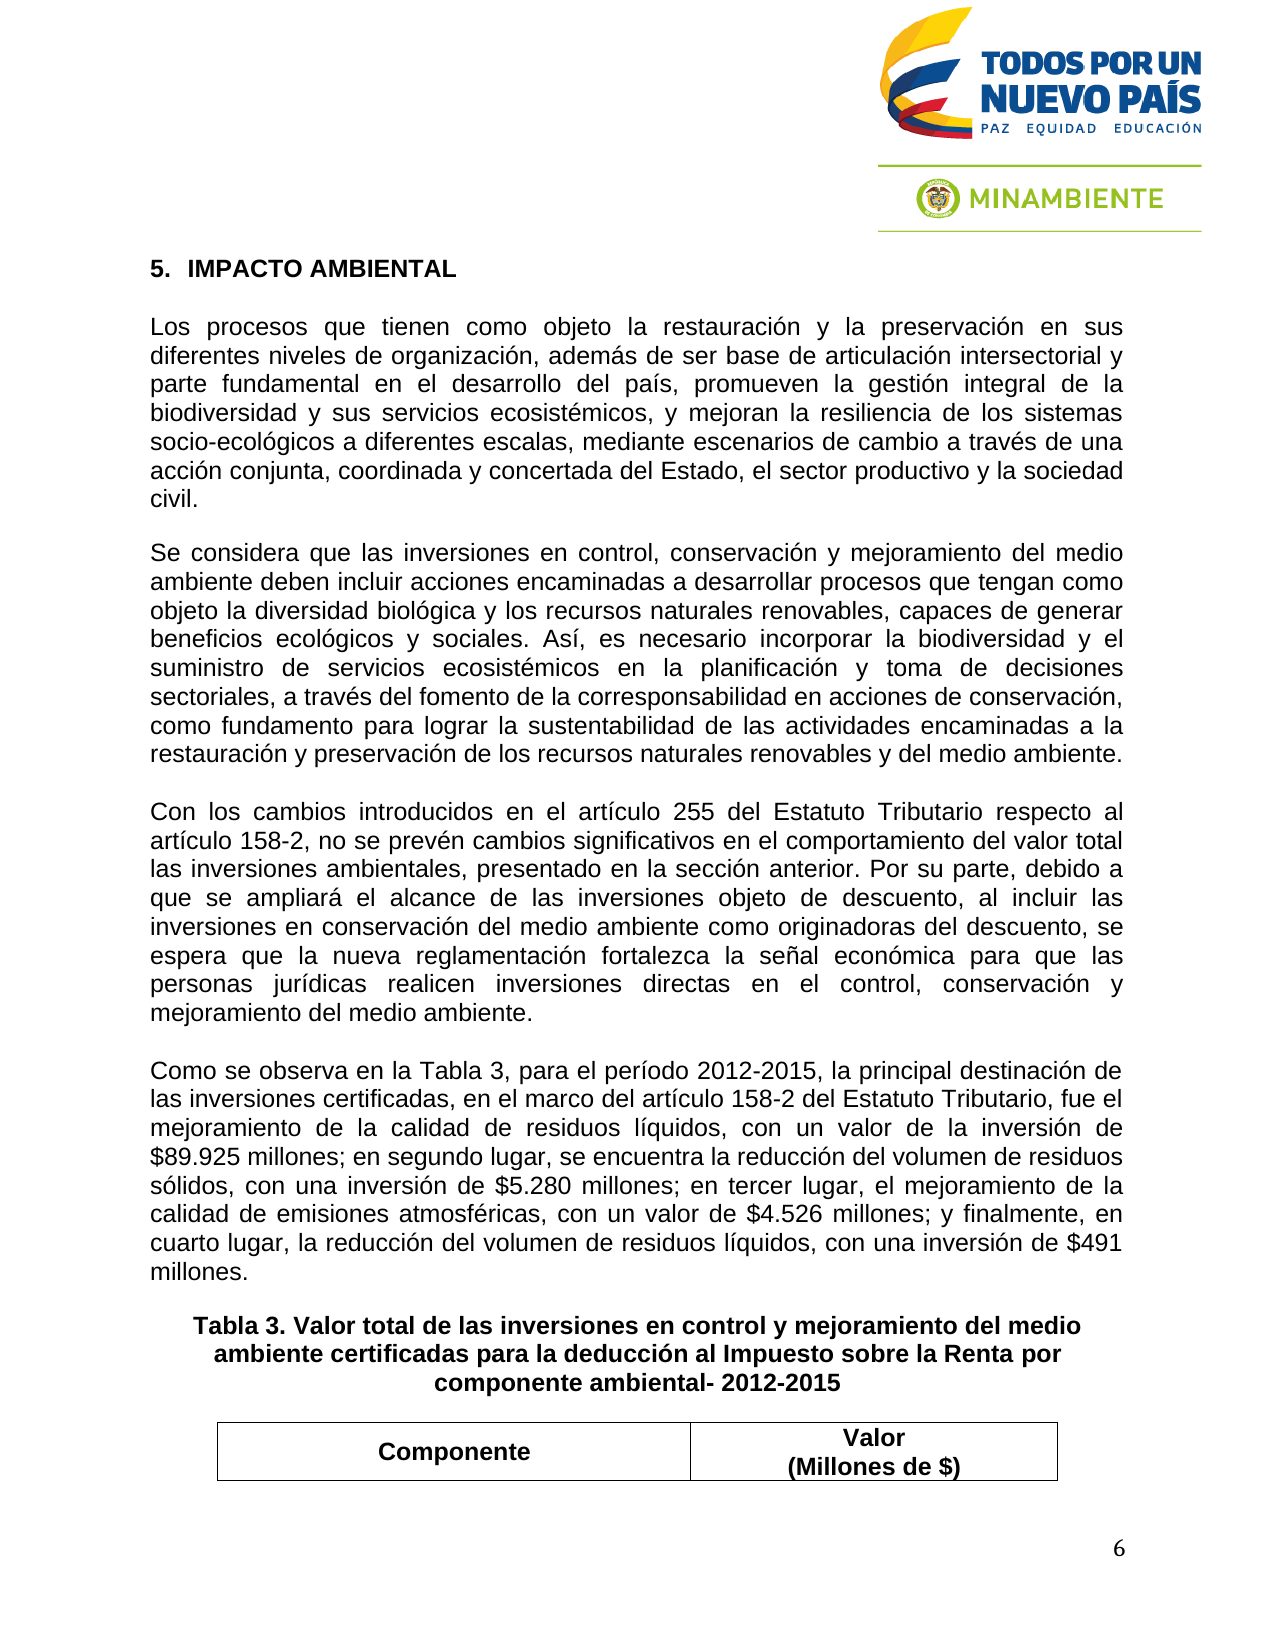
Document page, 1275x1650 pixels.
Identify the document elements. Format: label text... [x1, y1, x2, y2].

picture [877, 7, 1203, 232]
text Los procesos que tienen como objeto la restauración y la preservación en sus diferentes niveles de organización, además de ser base de articulación intersectorial y parte fundamental en el desarrollo del país, promueven la gestión integral de la biodiversidad y sus servicios ecosistémicos, y mejoran la resiliencia de los sistemas socio-ecológicos a diferentes escalas, mediante escenarios de cambio a través de una acción conjunta, coordinada y concertada del Estado, el sector productivo y la sociedad civil. [150, 312, 1125, 513]
list IMPACTO AMBIENTAL [150, 254, 1125, 283]
text Como se observa en la Tabla 3, para el período 2012-2015, la principal destinación de las inversiones certificadas, en el marco del artículo 158-2 del Estatuto Tributario, fue el mejoramiento de la calidad de residuos líquidos, con un valor de la inversión de $89.925 millones; en segundo lugar, se encuentra la reducción del volumen de residuos sólidos, con una inversión de $5.280 millones; en tercer lugar, el mejoramiento de la calidad de emisiones atmosféricas, con un valor de $4.526 millones; y finalmente, en cuarto lugar, la reducción del volumen de residuos líquidos, con una inversión de $491 millones. [150, 1056, 1125, 1286]
table_header Valor (Millones de $) [691, 1423, 1057, 1480]
text Se considera que las inversiones en control, conservación y mejoramiento del medio ambiente deben incluir acciones encaminadas a desarrollar procesos que tengan como objeto la diversidad biológica y los recursos naturales renovables, capaces de generar beneficios ecológicos y sociales. Así, es necesario incorporar la biodiversidad y el suministro de servicios ecosistémicos en la planificación y toma de decisiones sectoriales, a través del fomento de la corresponsabilidad en acciones de conservación, como fundamento para lograr la sustentabilidad de las actividades encaminadas a la restauración y preservación de los recursos naturales renovables y del medio ambiente. [150, 538, 1125, 768]
table_header Componente [218, 1423, 690, 1480]
text Tabla 3. Valor total de las inversiones en control y mejoramiento del medio ambiente certificadas para la deducción al Impuesto sobre la Renta por componente ambiental- 2012-2015 [150, 1311, 1125, 1397]
text Con los cambios introducidos en el artículo 255 del Estatuto Tributario respecto al artículo 158-2, no se prevén cambios significativos en el comportamiento del valor total las inversiones ambientales, presentado en la sección anterior. Por su parte, debido a que se ampliará el alcance de las inversiones objeto de descuento, al incluir las inversiones en conservación del medio ambiente como originadoras del descuento, se espera que la nueva reglamentación fortalezca la señal económica para que las personas jurídicas realicen inversiones directas en el control, conservación y mejoramiento del medio ambiente. [150, 797, 1125, 1027]
